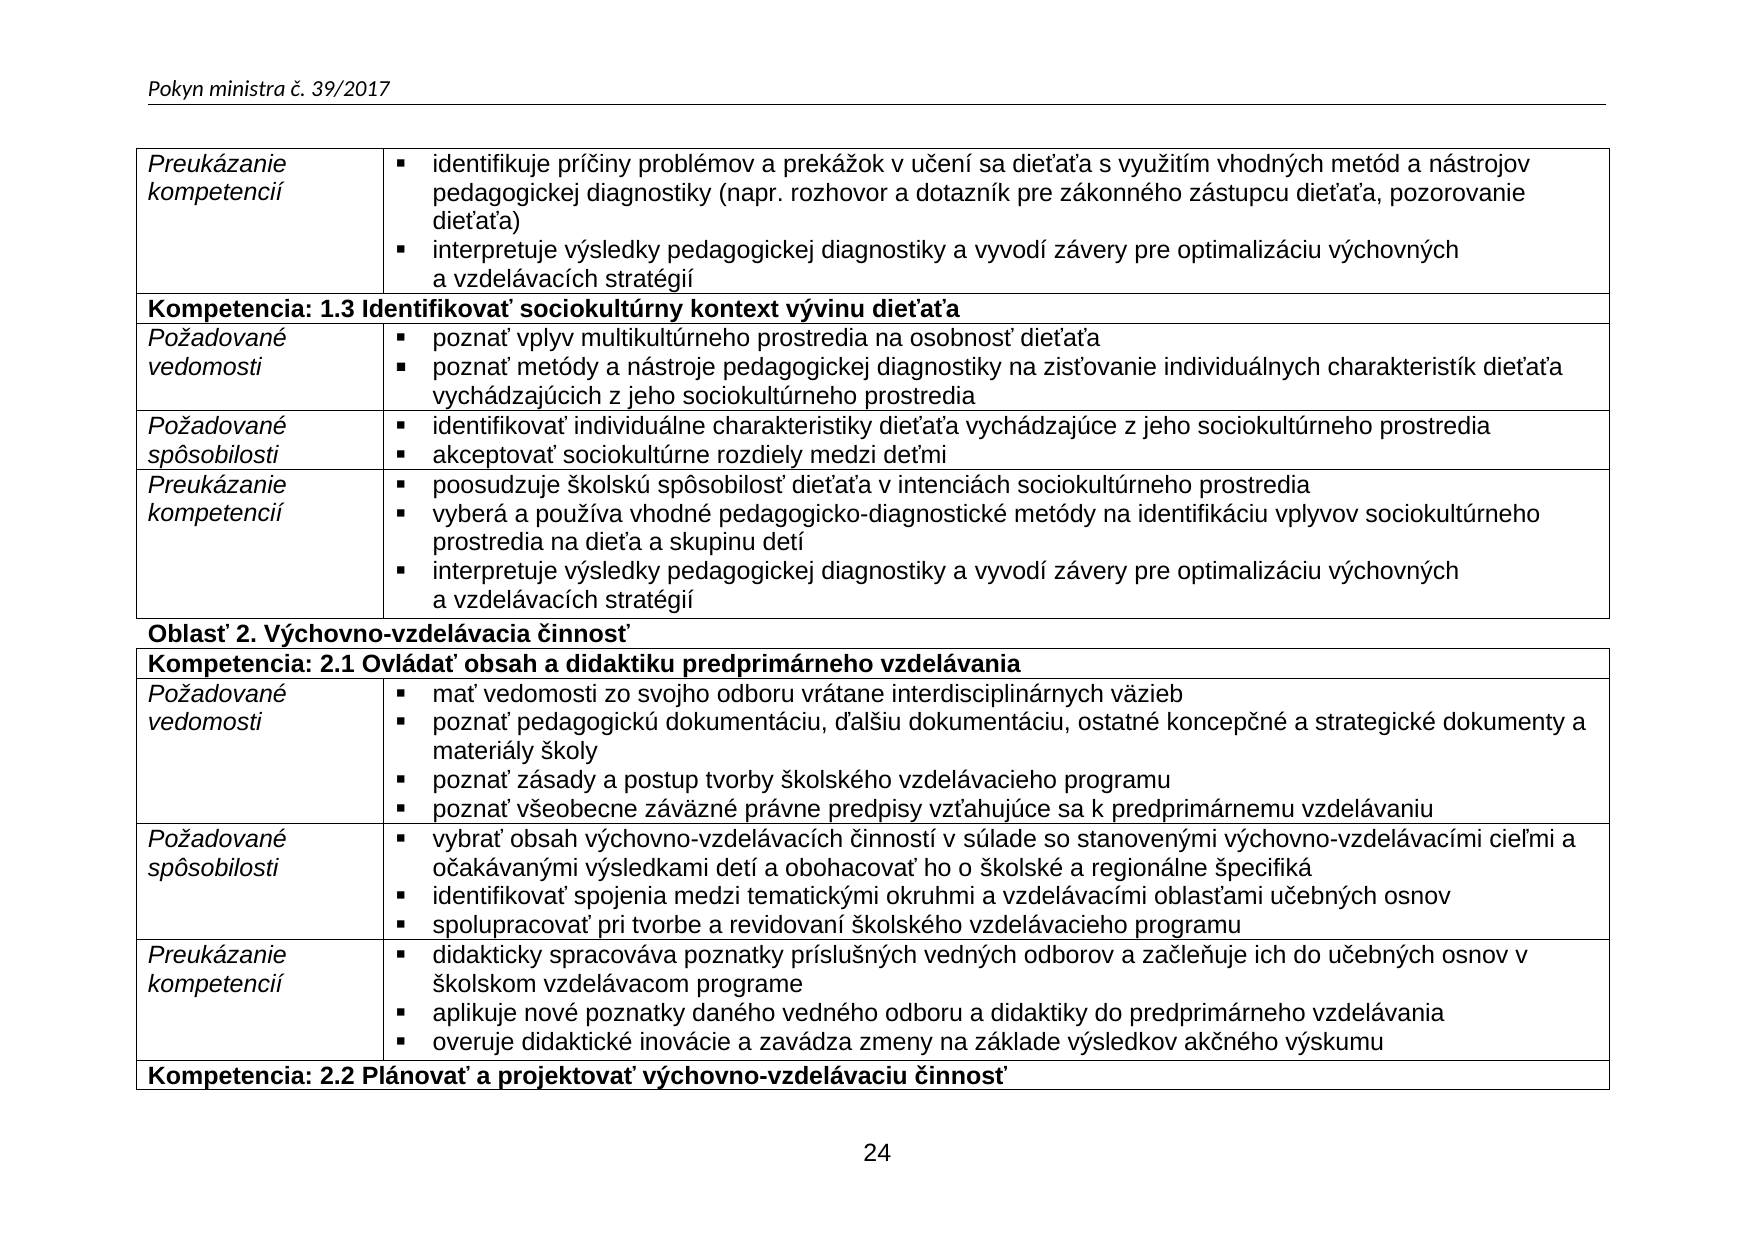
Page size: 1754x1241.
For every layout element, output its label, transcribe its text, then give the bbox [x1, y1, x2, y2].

table_cell Preukázanie kompetencií [137, 470, 383, 618]
table_cell Kompetencia: 2.2 Plánovať a projektovať výchovno-vzdelávaciu činnosť [137, 1061, 1609, 1089]
text Oblasť 2. Výchovno-vzdelávacia činnosť [148, 619, 1606, 648]
table_cell Požadované spôsobilosti [137, 411, 383, 469]
table_cell vybrať obsah výchovno-vzdelávacích činností v súlade so stanovenými výchovno-vzdelávacími cieľmi a očakávanými výsledkami detí a obohacovať ho o školské a regionálne špecifiká identifikovať spojenia medzi tematickými okruhmi a vzdelávacími oblasťami učebných osnov spolupracovať pri tvorbe a revidovaní školského vzdelávacieho programu [384, 824, 1609, 939]
table_header Kompetencia: 2.1 Ovládať obsah a didaktiku predprimárneho vzdelávania [137, 649, 1609, 677]
table_cell didakticky spracováva poznatky príslušných vedných odborov a začleňuje ich do učebných osnov v školskom vzdelávacom programe aplikuje nové poznatky daného vedného odboru a didaktiky do predprimárneho vzdelávania overuje didaktické inovácie a zavádza zmeny na základe výsledkov akčného výskumu [384, 940, 1609, 1059]
table_cell Požadované spôsobilosti [137, 824, 383, 939]
table_cell Kompetencia: 1.3 Identifikovať sociokultúrny kontext vývinu dieťaťa [137, 294, 1609, 322]
table_cell identifikovať individuálne charakteristiky dieťaťa vychádzajúce z jeho sociokultúrneho prostredia akceptovať sociokultúrne rozdiely medzi deťmi [384, 411, 1609, 469]
table_cell Preukázanie kompetencií [137, 940, 383, 1059]
table_cell mať vedomosti zo svojho odboru vrátane interdisciplinárnych väzieb poznať pedagogickú dokumentáciu, ďalšiu dokumentáciu, ostatné koncepčné a strategické dokumenty a materiály školy poznať zásady a postup tvorby školského vzdelávacieho programu poznať všeobecne záväzné právne predpisy vzťahujúce sa k predprimárnemu vzdelávaniu [384, 679, 1609, 823]
table_cell poosudzuje školskú spôsobilosť dieťaťa v intenciách sociokultúrneho prostredia vyberá a používa vhodné pedagogicko-diagnostické metódy na identifikáciu vplyvov sociokultúrneho prostredia na dieťa a skupinu detí interpretuje výsledky pedagogickej diagnostiky a vyvodí závery pre optimalizáciu výchovných a vzdelávacích stratégií [384, 470, 1609, 618]
table_cell Preukázanie kompetencií [137, 149, 383, 293]
table_cell Požadované vedomosti [137, 324, 383, 410]
table_cell identifikuje príčiny problémov a prekážok v učení sa dieťaťa s využitím vhodných metód a nástrojov pedagogickej diagnostiky (napr. rozhovor a dotazník pre zákonného zástupcu dieťaťa, pozorovanie dieťaťa) interpretuje výsledky pedagogickej diagnostiky a vyvodí závery pre optimalizáciu výchovných a vzdelávacích stratégií [384, 149, 1609, 293]
table_cell poznať vplyv multikultúrneho prostredia na osobnosť dieťaťa poznať metódy a nástroje pedagogickej diagnostiky na zisťovanie individuálnych charakteristík dieťaťa vychádzajúcich z jeho sociokultúrneho prostredia [384, 324, 1609, 410]
table_cell Požadované vedomosti [137, 679, 383, 823]
